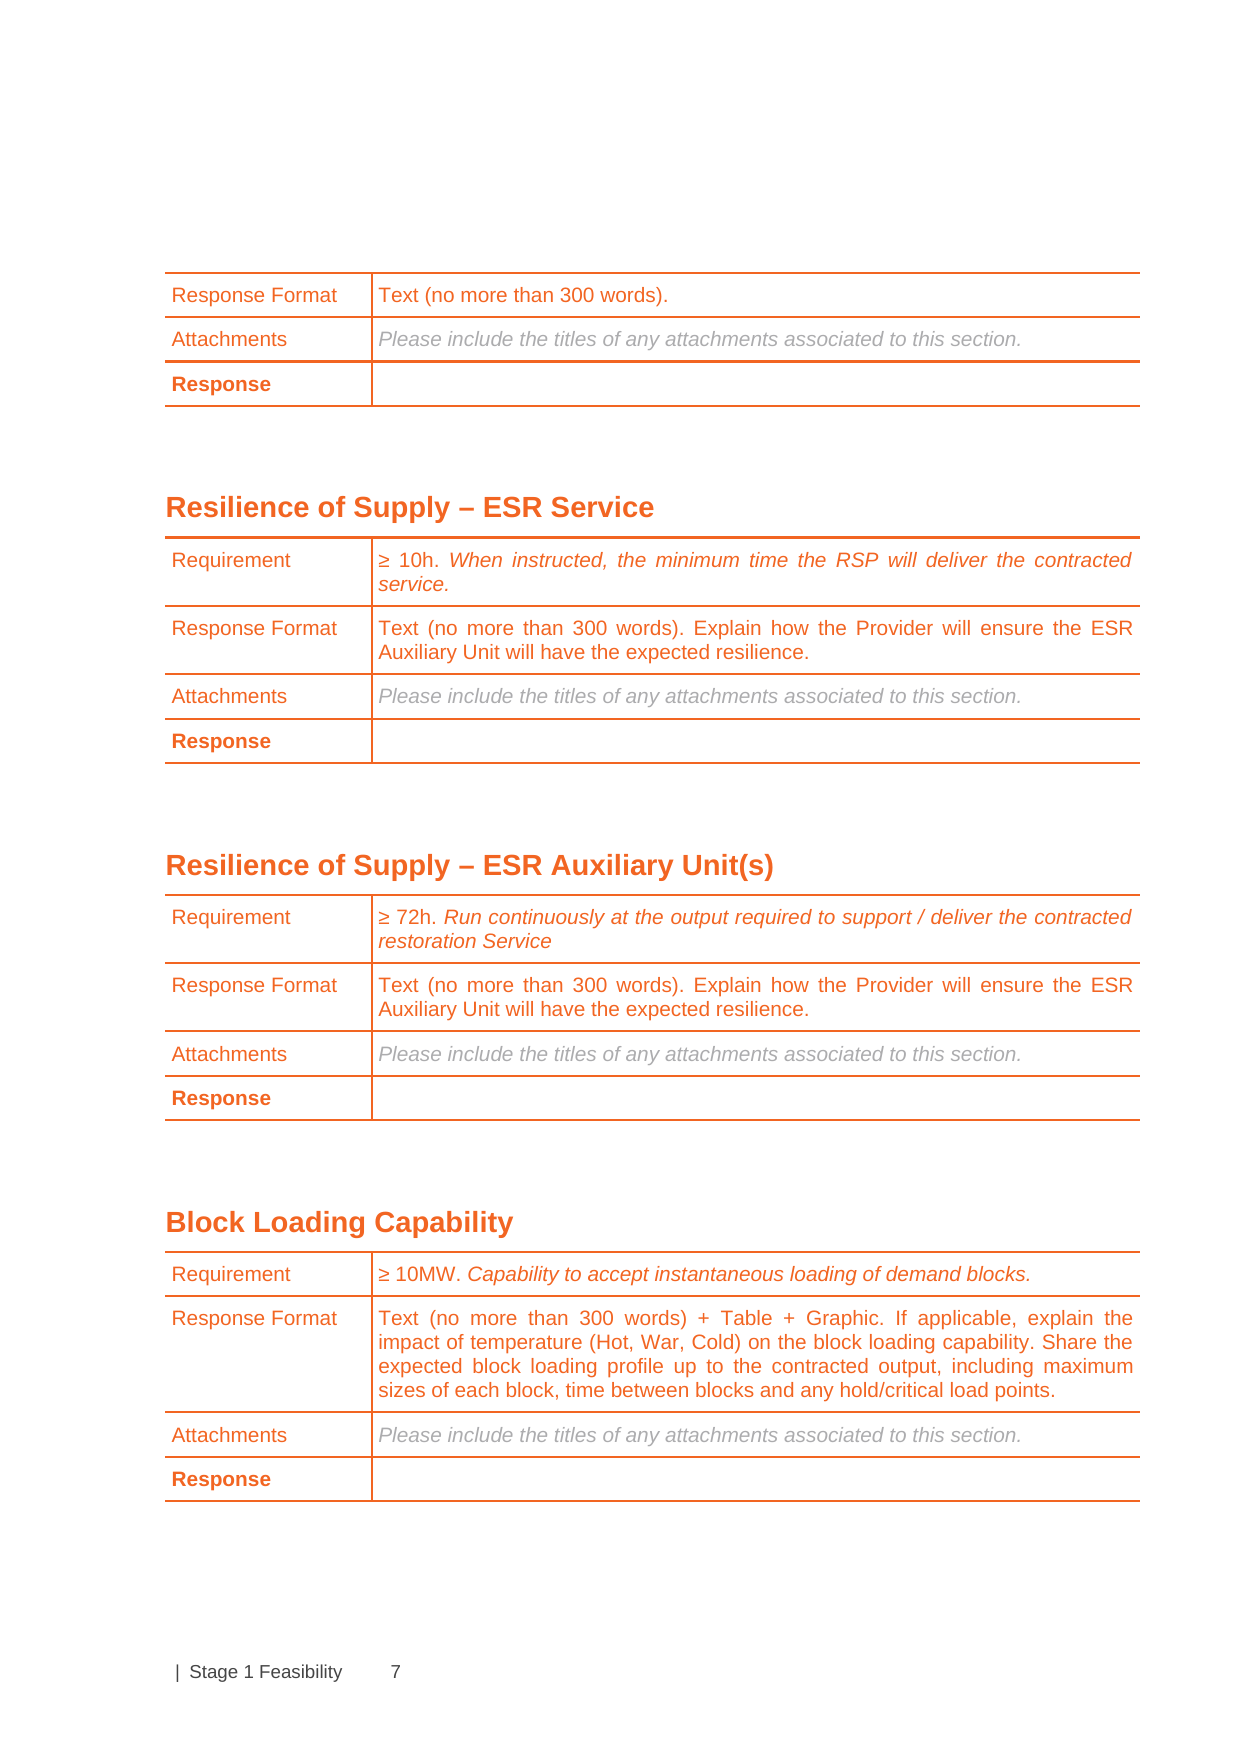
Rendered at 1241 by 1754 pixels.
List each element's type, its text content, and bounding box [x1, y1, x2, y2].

table_cell Text (no more than 300 words). Explain how the Provider will ensure the ESR Auxiliary Unit will have the expected resilience. [373, 964, 1140, 1030]
table_header ≥ 72h. Run continuously at the output required to support / deliver the contracted restoration Service [373, 896, 1140, 962]
table_cell [373, 363, 1140, 405]
table_cell Response [165, 720, 371, 762]
table_cell Response Format [165, 964, 371, 1030]
table_cell Please include the titles of any attachments associated to this section. [373, 1032, 1140, 1074]
table_cell Attachments [165, 1413, 371, 1456]
table_header ≥ 10MW. Capability to accept instantaneous loading of demand blocks. [373, 1253, 1140, 1295]
table_cell [373, 720, 1140, 762]
table_cell Attachments [165, 318, 371, 360]
subtitle Resilience of Supply – ESR Auxiliary Unit(s) [165, 847, 1075, 881]
table_cell Response Format [165, 274, 371, 316]
table_header Requirement [165, 539, 371, 605]
subtitle Block Loading Capability [165, 1204, 1075, 1238]
table_cell Text (no more than 300 words) + Table + Graphic. If applicable, explain the impact of temperature (Hot, War, Cold) on the block loading capability. Share the expected block loading profile up to the contracted output, including maximum sizes of each block, time between blocks and any hold/critical load points. [373, 1297, 1140, 1411]
table_cell [373, 1077, 1140, 1119]
table_cell Response Format [165, 607, 371, 673]
table_cell Response [165, 1458, 371, 1500]
table_cell Please include the titles of any attachments associated to this section. [373, 1413, 1140, 1456]
table_cell Response Format [165, 1297, 371, 1411]
table_header Requirement [165, 896, 371, 962]
table_cell Attachments [165, 675, 371, 717]
table_cell Text (no more than 300 words). [373, 274, 1140, 316]
table_cell [373, 1458, 1140, 1500]
subtitle Resilience of Supply – ESR Service [165, 490, 1075, 524]
table_header Requirement [165, 1253, 371, 1295]
table_cell Please include the titles of any attachments associated to this section. [373, 318, 1140, 360]
table_cell Text (no more than 300 words). Explain how the Provider will ensure the ESR Auxiliary Unit will have the expected resilience. [373, 607, 1140, 673]
table_header ≥ 10h. When instructed, the minimum time the RSP will deliver the contracted service. [373, 539, 1140, 605]
table_cell Please include the titles of any attachments associated to this section. [373, 675, 1140, 717]
table_cell Response [165, 1077, 371, 1119]
table_cell Attachments [165, 1032, 371, 1074]
table_cell Response [165, 363, 371, 405]
